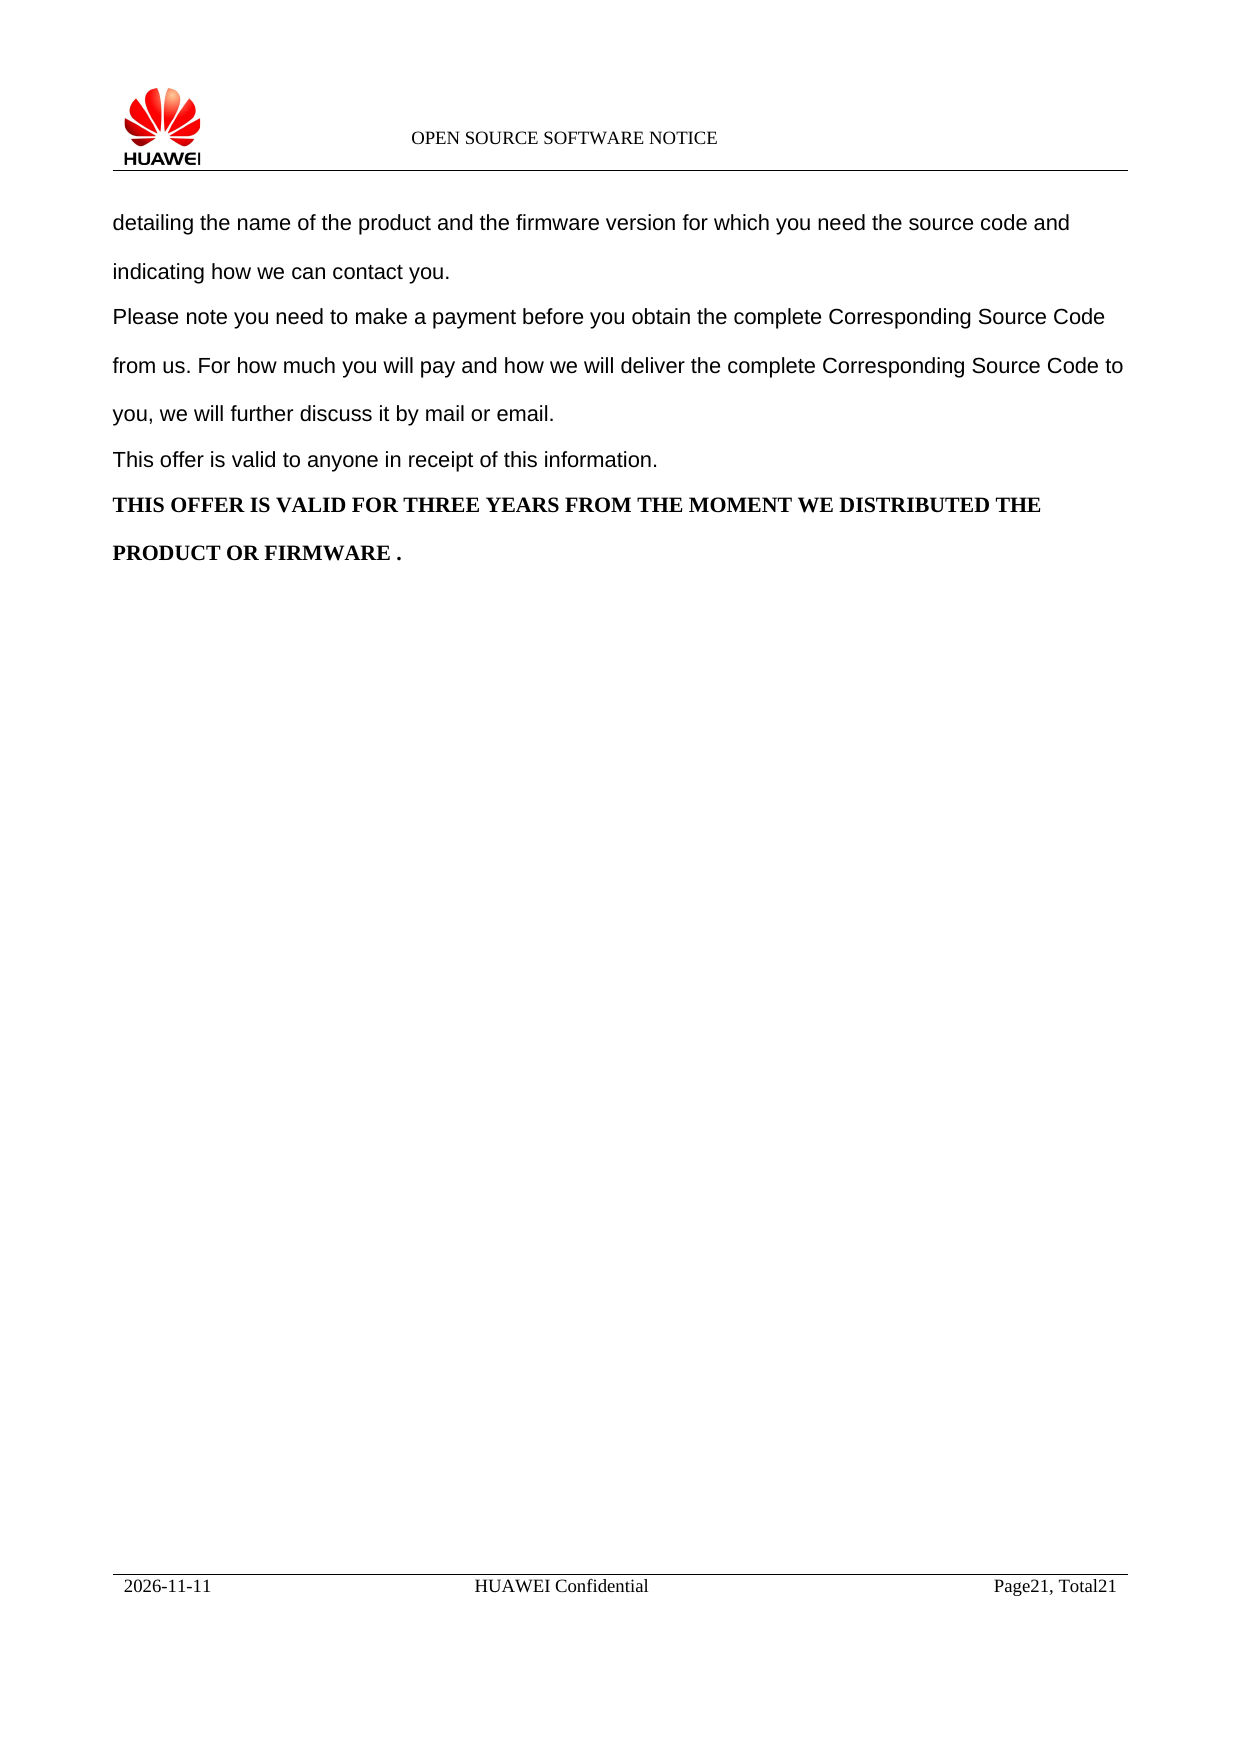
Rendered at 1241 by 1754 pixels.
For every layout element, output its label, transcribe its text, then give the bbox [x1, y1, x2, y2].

picture [124, 88, 201, 165]
text This offer is valid to anyone in receipt of this information. [112, 443, 1128, 475]
text Please note you need to make a payment before you obtain the complete Corresponding Source Code from us. For how much you will pay and how we will deliver the complete Corresponding Source Code to you, we will further discuss it by mail or email. [112, 300, 1128, 430]
text detailing the name of the product and the firmware version for which you need the source code and indicating how we can contact you. [112, 206, 1128, 288]
text This offer is valid for three years from the moment we distributed the product or firmware . [112, 488, 1128, 569]
